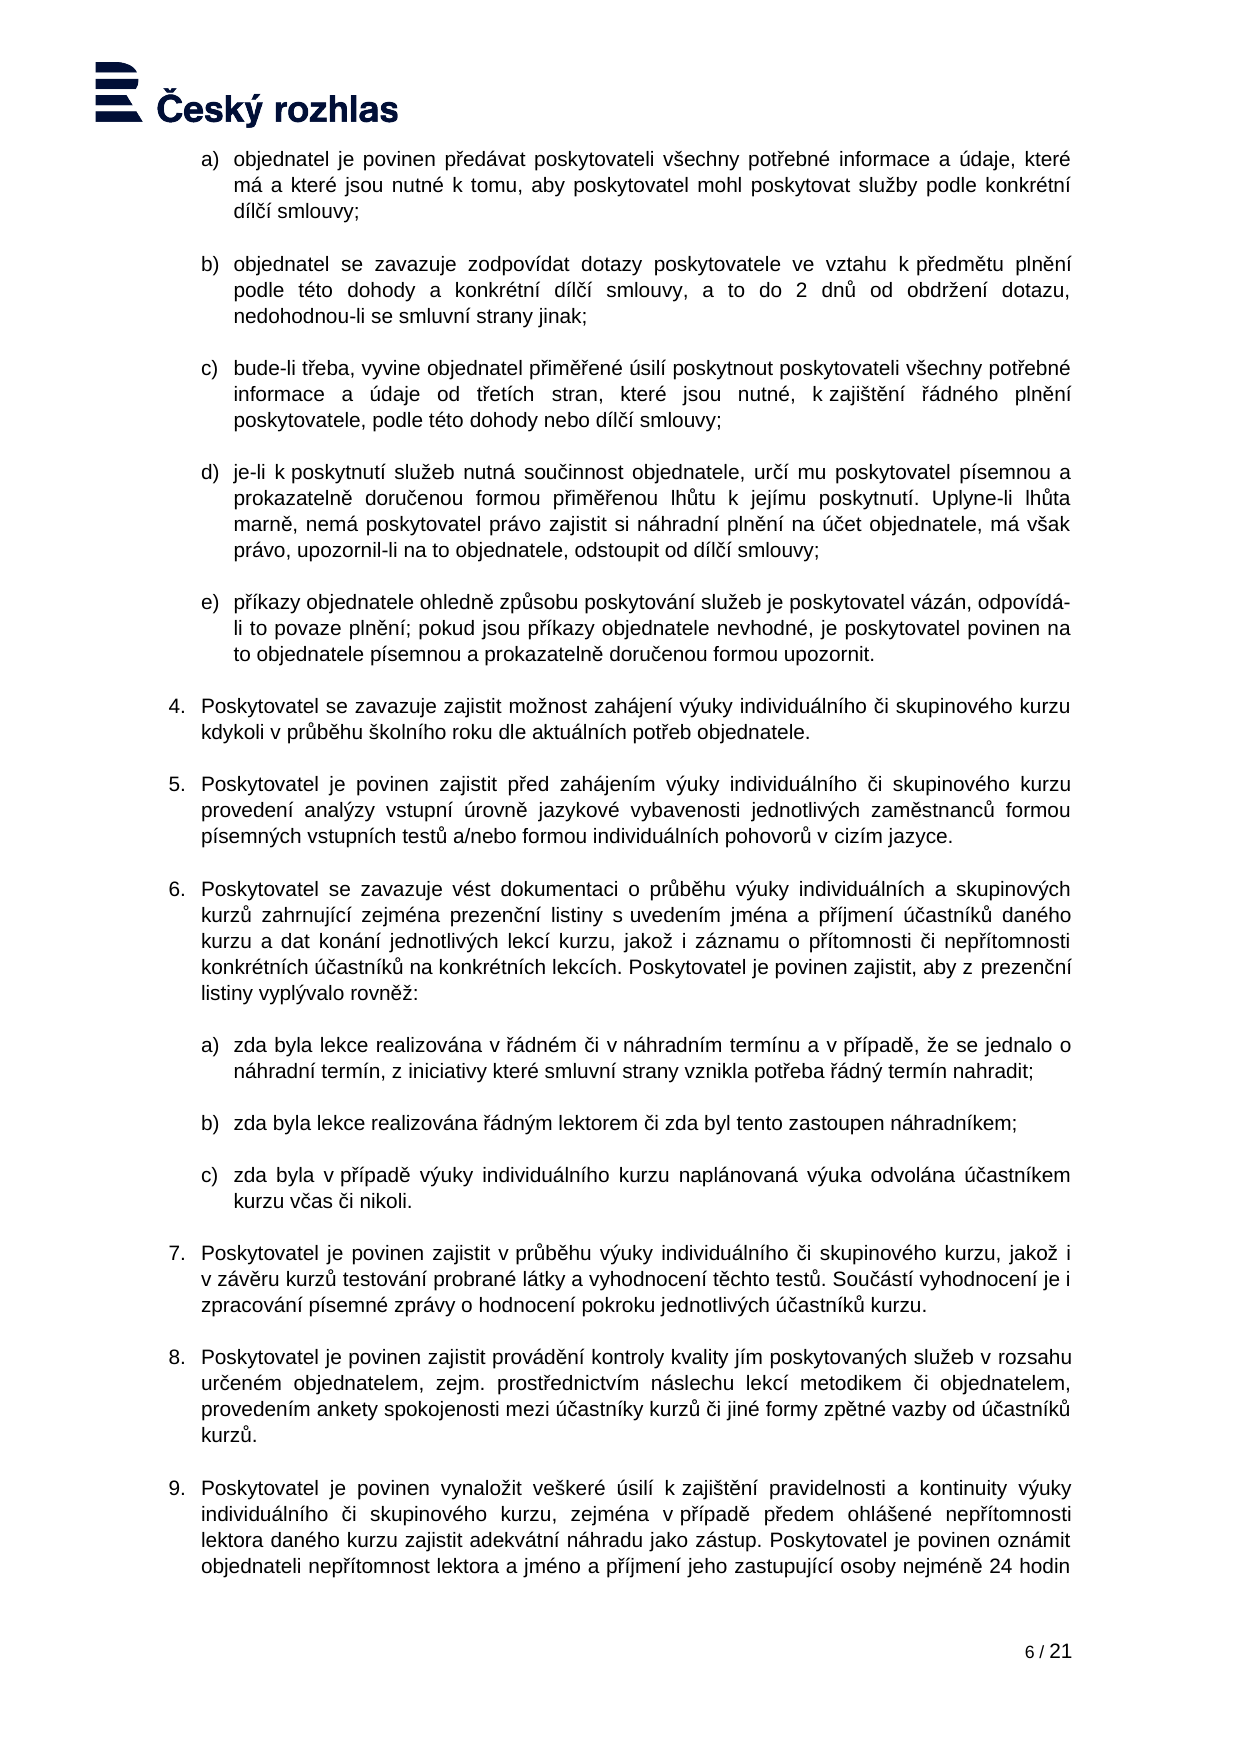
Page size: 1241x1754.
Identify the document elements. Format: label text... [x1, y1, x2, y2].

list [168, 1474, 1072, 1578]
list Poskytovatel je povinen zajistit v průběhu výuky individuálního či skupinového kurzu, jakož i v závěru kurzů testování probrané látky a vyhodnocení těchto testů. Součástí vyhodnocení je i zpracování písemné zprávy o hodnocení pokroku jednotlivých účastníků kurzu. [168, 1240, 1072, 1318]
list Poskytovatel se zavazuje zajistit možnost zahájení výuky individuálního či skupinového kurzu kdykoli v průběhu školního roku dle aktuálních potřeb objednatele. [168, 693, 1072, 745]
list bude-li třeba, vyvine objednatel přiměřené úsilí poskytnout poskytovateli všechny potřebné informace a údaje od třetích stran, které jsou nutné, k zajištění řádného plnění poskytovatele, podle této dohody nebo dílčí smlouvy; [201, 354, 1072, 432]
list Poskytovatel se zavazuje vést dokumentaci o průběhu výuky individuálních a skupinových kurzů zahrnující zejména prezenční listiny s uvedením jména a příjmení účastníků daného kurzu a dat konání jednotlivých lekcí kurzu, jakož i záznamu o přítomnosti či nepřítomnosti konkrétních účastníků na konkrétních lekcích. Poskytovatel je povinen zajistit, aby z prezenční listiny vyplývalo rovněž: [168, 875, 1072, 1005]
list zda byla lekce realizována v řádném či v náhradním termínu a v případě, že se jednalo o náhradní termín, z iniciativy které smluvní strany vznikla potřeba řádný termín nahradit; [201, 1031, 1072, 1083]
list příkazy objednatele ohledně způsobu poskytování služeb je poskytovatel vázán, odpovídá-li to povaze plnění; pokud jsou příkazy objednatele nevhodné, je poskytovatel povinen na to objednatele písemnou a prokazatelně doručenou formou upozornit. [201, 589, 1072, 667]
list objednatel se zavazuje zodpovídat dotazy poskytovatele ve vztahu k předmětu plnění podle této dohody a konkrétní dílčí smlouvy, a to do 2 dnů od obdržení dotazu, nedohodnou-li se smluvní strany jinak; [201, 250, 1072, 328]
list Poskytovatel je povinen zajistit před zahájením výuky individuálního či skupinového kurzu provedení analýzy vstupní úrovně jazykové vybavenosti jednotlivých zaměstnanců formou písemných vstupních testů a/nebo formou individuálních pohovorů v cizím jazyce. [168, 771, 1072, 849]
list Poskytovatel je povinen zajistit provádění kontroly kvality jím poskytovaných služeb v rozsahu určeném objednatelem, zejm. prostřednictvím náslechu lekcí metodikem či objednatelem, provedením ankety spokojenosti mezi účastníky kurzů či jiné formy zpětné vazby od účastníků kurzů. [168, 1344, 1072, 1448]
picture [95, 62, 398, 128]
list zda byla lekce realizována řádným lektorem či zda byl tento zastoupen náhradníkem; [201, 1109, 1072, 1136]
list objednatel je povinen předávat poskytovateli všechny potřebné informace a údaje, které má a které jsou nutné k tomu, aby poskytovatel mohl poskytovat služby podle konkrétní dílčí smlouvy; [201, 146, 1072, 224]
list je-li k poskytnutí služeb nutná součinnost objednatele, určí mu poskytovatel písemnou a prokazatelně doručenou formou přiměřenou lhůtu k jejímu poskytnutí. Uplyne-li lhůta marně, nemá poskytovatel právo zajistit si náhradní plnění na účet objednatele, má však právo, upozornil-li na to objednatele, odstoupit od dílčí smlouvy; [201, 458, 1072, 563]
list zda byla v případě výuky individuálního kurzu naplánovaná výuka odvolána účastníkem kurzu včas či nikoli. [201, 1162, 1072, 1214]
